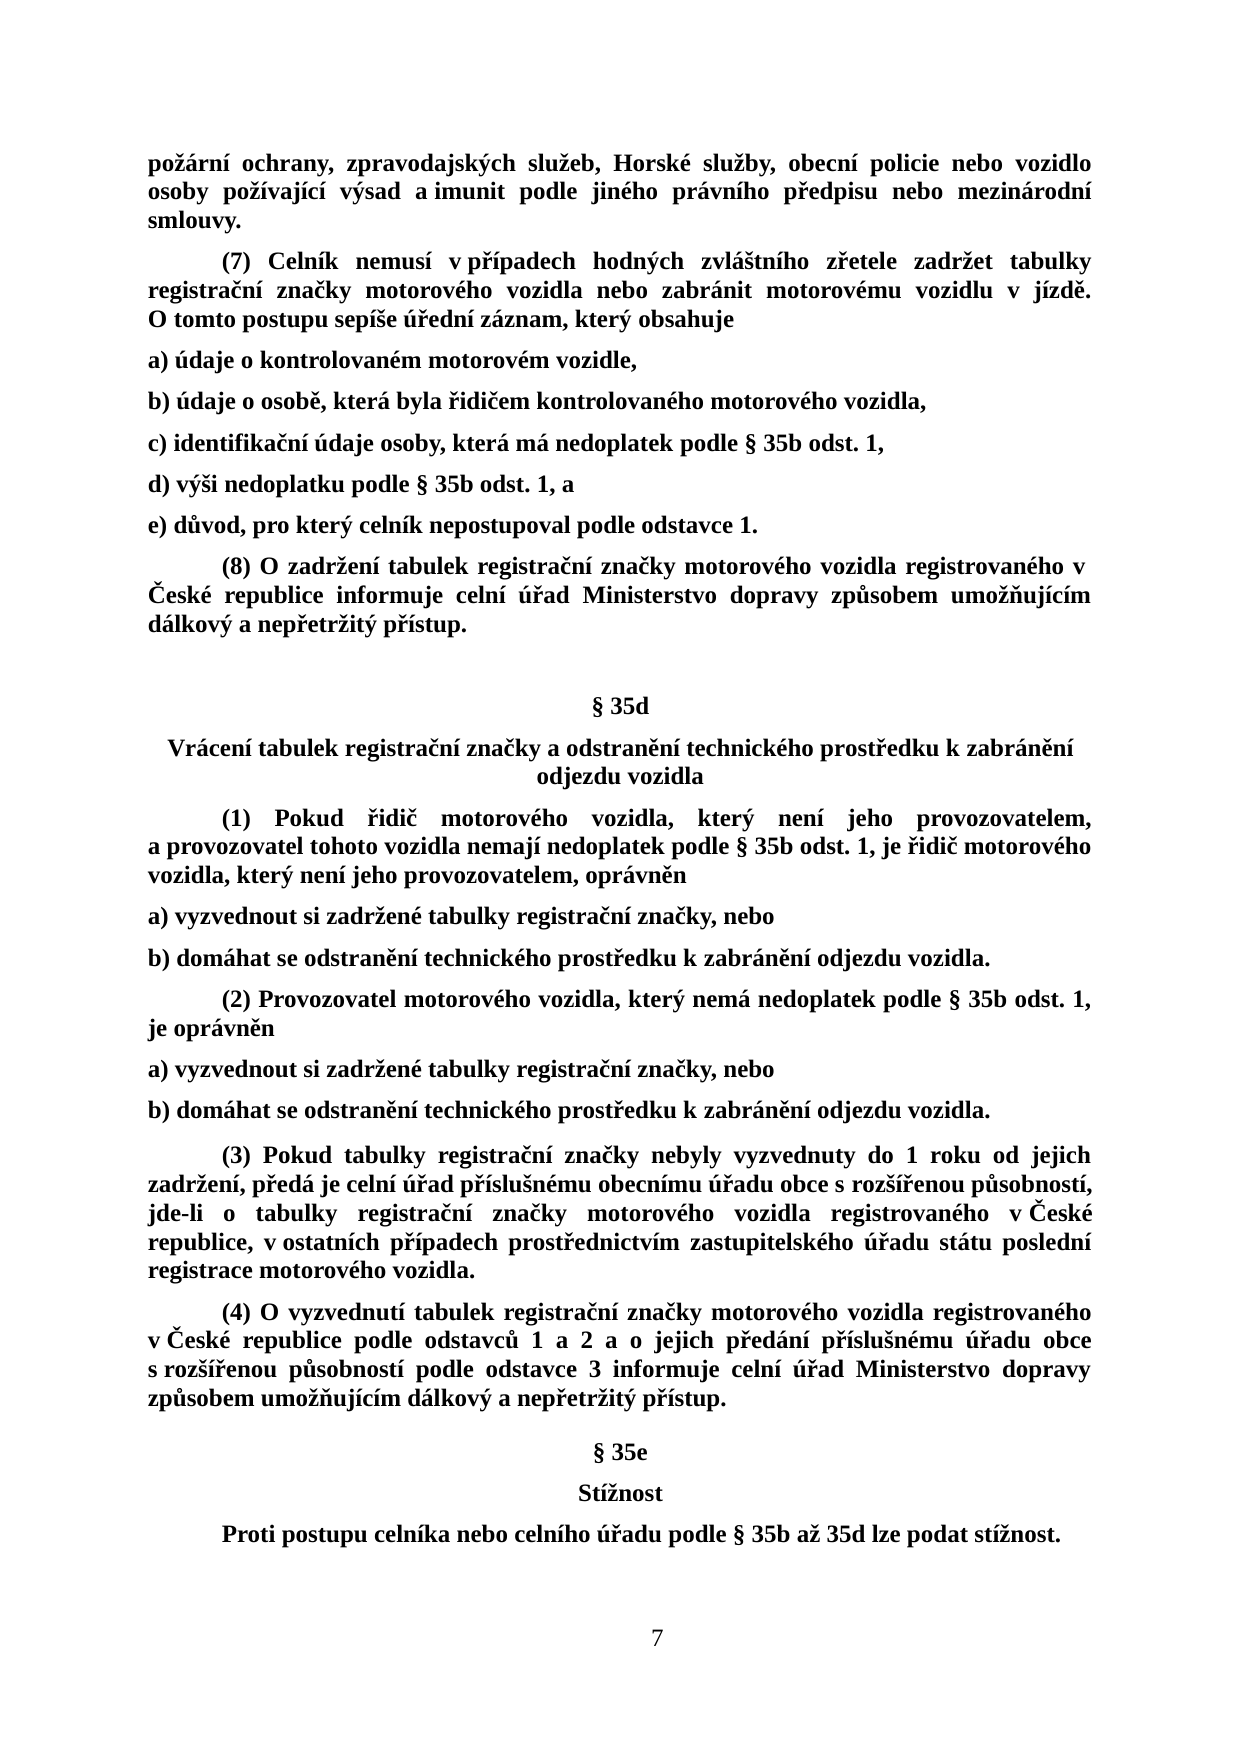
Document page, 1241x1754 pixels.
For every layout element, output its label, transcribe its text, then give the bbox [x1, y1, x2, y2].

text § 35d [148, 691, 1093, 720]
text (1) Pokud řidič motorového vozidla, který není jeho provozovatelem, a provozovatel tohoto vozidla nemají nedoplatek podle § 35b odst. 1, je řidič motorového vozidla, který není jeho provozovatelem, oprávněn [148, 803, 1093, 889]
text a) údaje o kontrolovaném motorovém vozidle, [148, 345, 1093, 374]
text Proti postupu celníka nebo celního úřadu podle § 35b až 35d lze podat stížnost. [148, 1519, 1093, 1548]
text e) důvod, pro který celník nepostupoval podle odstavce 1. [148, 510, 1093, 539]
text § 35e [148, 1437, 1093, 1466]
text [148, 148, 1093, 234]
text (2) Provozovatel motorového vozidla, který nemá nedoplatek podle § 35b odst. 1, je oprávněn [148, 984, 1093, 1041]
text a) vyzvednout si zadržené tabulky registrační značky, nebo [148, 901, 1093, 930]
text b) domáhat se odstranění technického prostředku k zabránění odjezdu vozidla. [148, 943, 1093, 971]
text b) údaje o osobě, která byla řidičem kontrolovaného motorového vozidla, [148, 386, 1093, 415]
text (4) O vyzvednutí tabulek registrační značky motorového vozidla registrovaného v České republice podle odstavců 1 a 2 a o jejich předání příslušnému úřadu obce s rozšířenou působností podle odstavce 3 informuje celní úřad Ministerstvo dopravy způsobem umožňujícím dálkový a nepřetržitý přístup. [148, 1297, 1093, 1412]
text c) identifikační údaje osoby, která má nedoplatek podle § 35b odst. 1, [148, 428, 1093, 456]
text d) výši nedoplatku podle § 35b odst. 1, a [148, 469, 1093, 498]
text Stížnost [148, 1478, 1093, 1507]
text Vrácení tabulek registrační značky a odstranění technického prostředku k zabránění odjezdu vozidla [148, 733, 1093, 790]
text (7) Celník nemusí v případech hodných zvláštního zřetele zadržet tabulky registrační značky motorového vozidla nebo zabránit motorovému vozidlu v jízdě. O tomto postupu sepíše úřední záznam, který obsahuje [148, 246, 1093, 333]
text (8) O zadržení tabulek registrační značky motorového vozidla registrovaného v České republice informuje celní úřad Ministerstvo dopravy způsobem umožňujícím dálkový a nepřetržitý přístup. [148, 551, 1093, 638]
text a) vyzvednout si zadržené tabulky registrační značky, nebo [148, 1054, 1093, 1083]
text b) domáhat se odstranění technického prostředku k zabránění odjezdu vozidla. [148, 1095, 1093, 1124]
text (3) Pokud tabulky registrační značky nebyly vyzvednuty do 1 roku od jejich zadržení, předá je celní úřad příslušnému obecnímu úřadu obce s rozšířenou působností, jde-li o tabulky registrační značky motorového vozidla registrovaného v České republice, v ostatních případech prostřednictvím zastupitelského úřadu státu poslední registrace motorového vozidla. [148, 1141, 1093, 1284]
